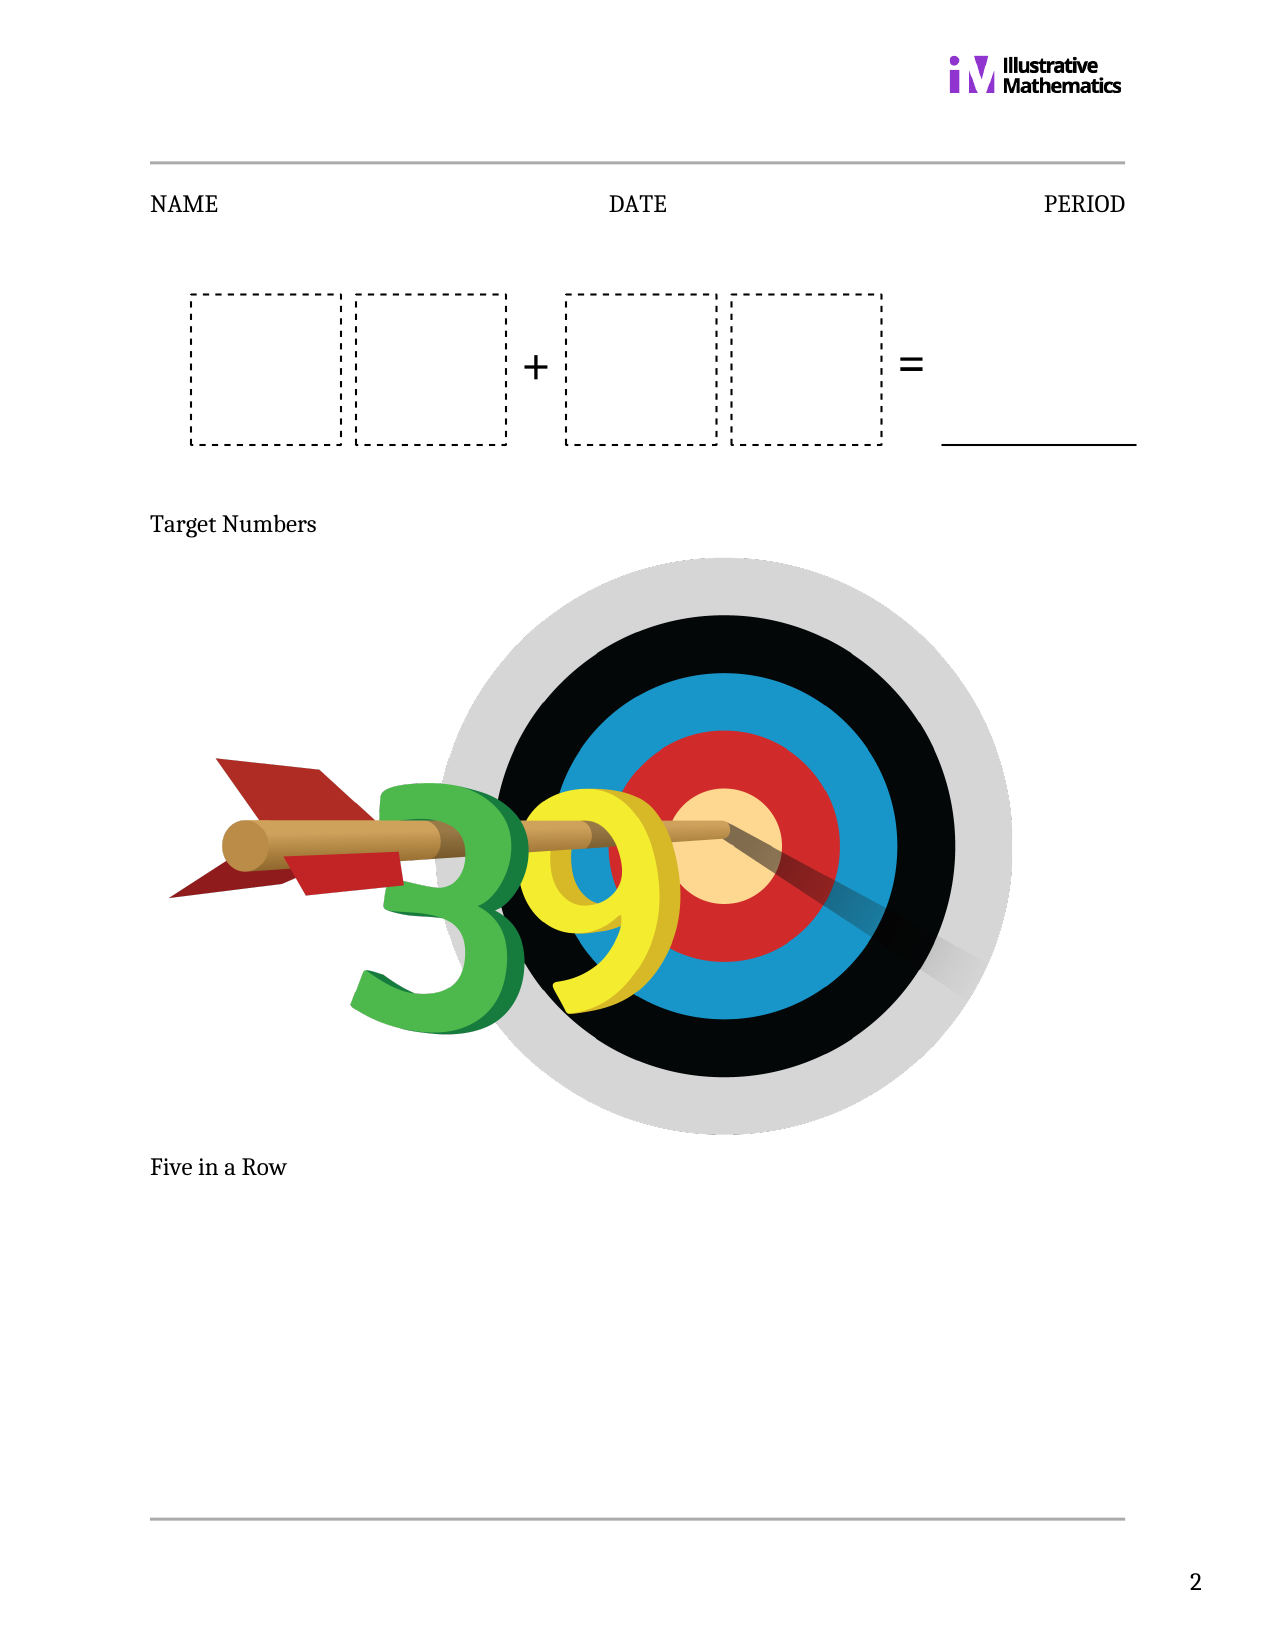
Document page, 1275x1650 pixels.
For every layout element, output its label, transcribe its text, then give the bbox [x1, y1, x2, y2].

text Five in a Row [150, 1153, 1125, 1182]
text Target Numbers [150, 510, 1125, 539]
picture [168, 557, 1013, 1135]
picture [168, 247, 1144, 492]
picture [949, 55, 1121, 93]
